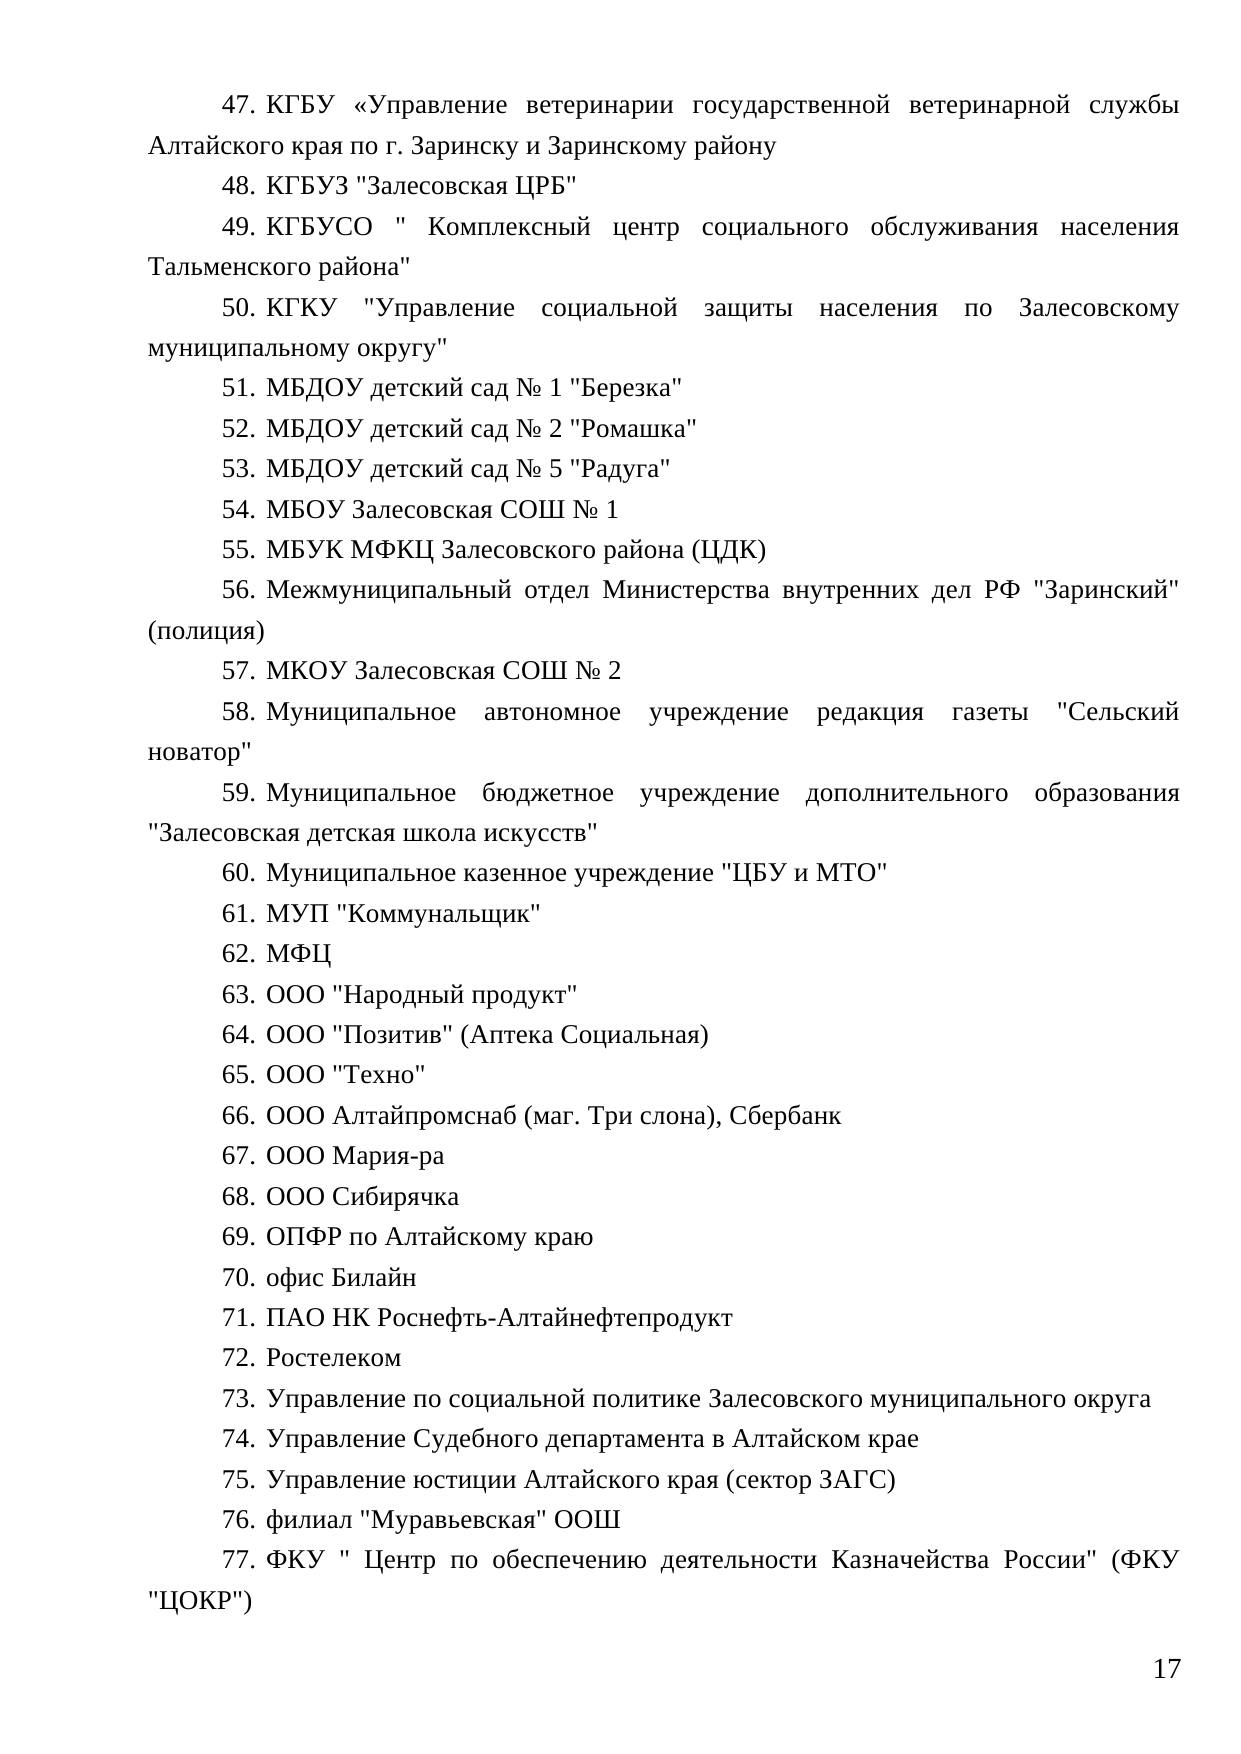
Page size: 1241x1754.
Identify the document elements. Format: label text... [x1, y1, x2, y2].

list КГБУЗ "Залесовская ЦРБ" [148, 169, 1181, 201]
list ООО "Народный продукт" [148, 978, 1181, 1009]
list Муниципальное автономное учреждение редакция газеты "Сельский новатор" [148, 695, 1181, 766]
list МУП "Коммунальщик" [148, 897, 1181, 928]
list МКОУ Залесовская СОШ № 2 [148, 654, 1181, 686]
list ООО Мария-ра [148, 1139, 1181, 1171]
list КГБУСО " Комплексный центр социального обслуживания населения Тальменского района" [148, 210, 1181, 281]
list МБДОУ детский сад № 2 "Ромашка" [148, 412, 1181, 443]
list КГКУ "Управление социальной защиты населения по Залесовскому муниципальному округу" [148, 291, 1181, 362]
list Муниципальное бюджетное учреждение дополнительного образования "Залесовская детская школа искусств" [148, 776, 1181, 847]
list офис Билайн [148, 1261, 1181, 1292]
list МБУК МФКЦ Залесовского района (ЦДК) [148, 533, 1181, 564]
list ПАО НК Роснефть-Алтайнефтепродукт [148, 1301, 1181, 1332]
list ООО "Техно" [148, 1059, 1181, 1090]
list Муниципальное казенное учреждение "ЦБУ и МТО" [148, 857, 1181, 888]
list МБДОУ детский сад № 1 "Березка" [148, 372, 1181, 403]
list филиал "Муравьевская" ООШ [148, 1503, 1181, 1534]
list МФЦ [148, 937, 1181, 968]
list ОПФР по Алтайскому краю [148, 1220, 1181, 1251]
list ООО Сибирячка [148, 1180, 1181, 1211]
list КГБУ «Управление ветеринарии государственной ветеринарной службы Алтайского края по г. Заринску и Заринскому району [148, 89, 1181, 160]
list Управление юстиции Алтайского края (сектор ЗАГС) [148, 1463, 1181, 1494]
list ФКУ " Центр по обеспечению деятельности Казначейства России" (ФКУ "ЦОКР") [148, 1544, 1181, 1615]
list МБОУ Залесовская СОШ № 1 [148, 493, 1181, 524]
list Управление по социальной политике Залесовского муниципального округа [148, 1382, 1181, 1413]
list ООО "Позитив" (Аптека Социальная) [148, 1018, 1181, 1049]
list Межмуниципальный отдел Министерства внутренних дел РФ "Заринский" (полиция) [148, 574, 1181, 645]
list Управление Судебного департамента в Алтайском крае [148, 1422, 1181, 1453]
list МБДОУ детский сад № 5 "Радуга" [148, 452, 1181, 483]
list ООО Алтайпромснаб (маг. Три слона), Сбербанк [148, 1099, 1181, 1130]
list Ростелеком [148, 1342, 1181, 1373]
